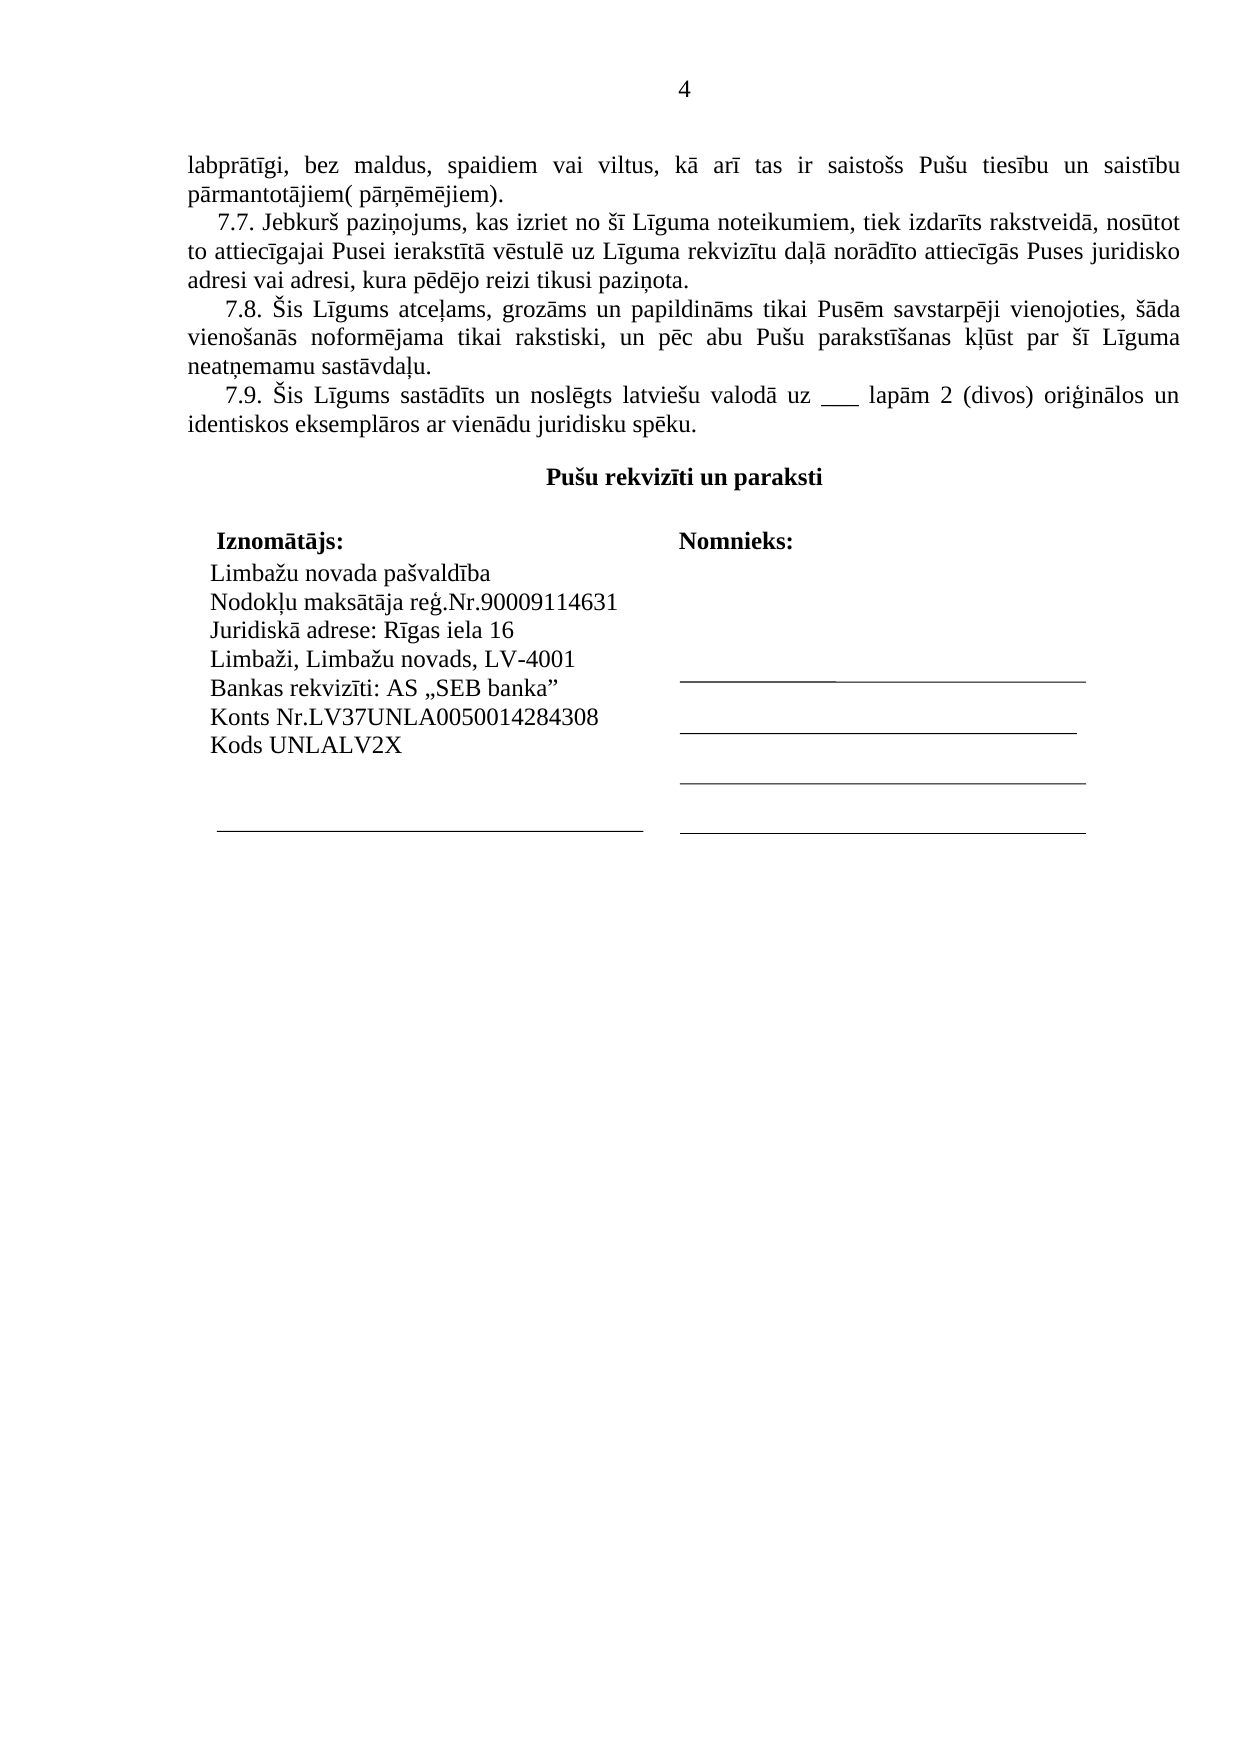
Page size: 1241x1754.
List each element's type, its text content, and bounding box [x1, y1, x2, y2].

table_cell [668, 558, 1099, 759]
table_header Nomnieks: [668, 526, 1099, 558]
table_header Iznomātājs: [199, 526, 667, 558]
table_cell Limbažu novada pašvaldība Nodokļu maksātāja reģ.Nr.90009114631 Juridiskā adrese: Rīgas iela 16 Limbaži, Limbažu novads, LV-4001 Bankas rekvizīti: AS „SEB banka” Konts Nr.LV37UNLA0050014284308 Kods UNLALV2X [199, 558, 667, 759]
text 7.9. Šis Līgums sastādīts un noslēgts latviešu valodā uz ___ lapām 2 (divos) oriģinālos un identiskos eksemplāros ar vienādu juridisku spēku. [187, 380, 1181, 437]
text 7.8. Šis Līgums atceļams, grozāms un papildināms tikai Pusēm savstarpēji vienojoties, šāda vienošanās noformējama tikai rakstiski, un pēc abu Pušu parakstīšanas kļūst par šī Līguma neatņemamu sastāvdaļu. [187, 294, 1181, 380]
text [187, 150, 1181, 207]
text Pušu rekvizīti un paraksti [187, 462, 1181, 491]
text 7.7. Jebkurš paziņojums, kas izriet no šī Līguma noteikumiem, tiek izdarīts rakstveidā, nosūtot to attiecīgajai Pusei ierakstītā vēstulē uz Līguma rekvizītu daļā norādīto attiecīgās Puses juridisko adresi vai adresi, kura pēdējo reizi tikusi paziņota. [187, 207, 1181, 294]
